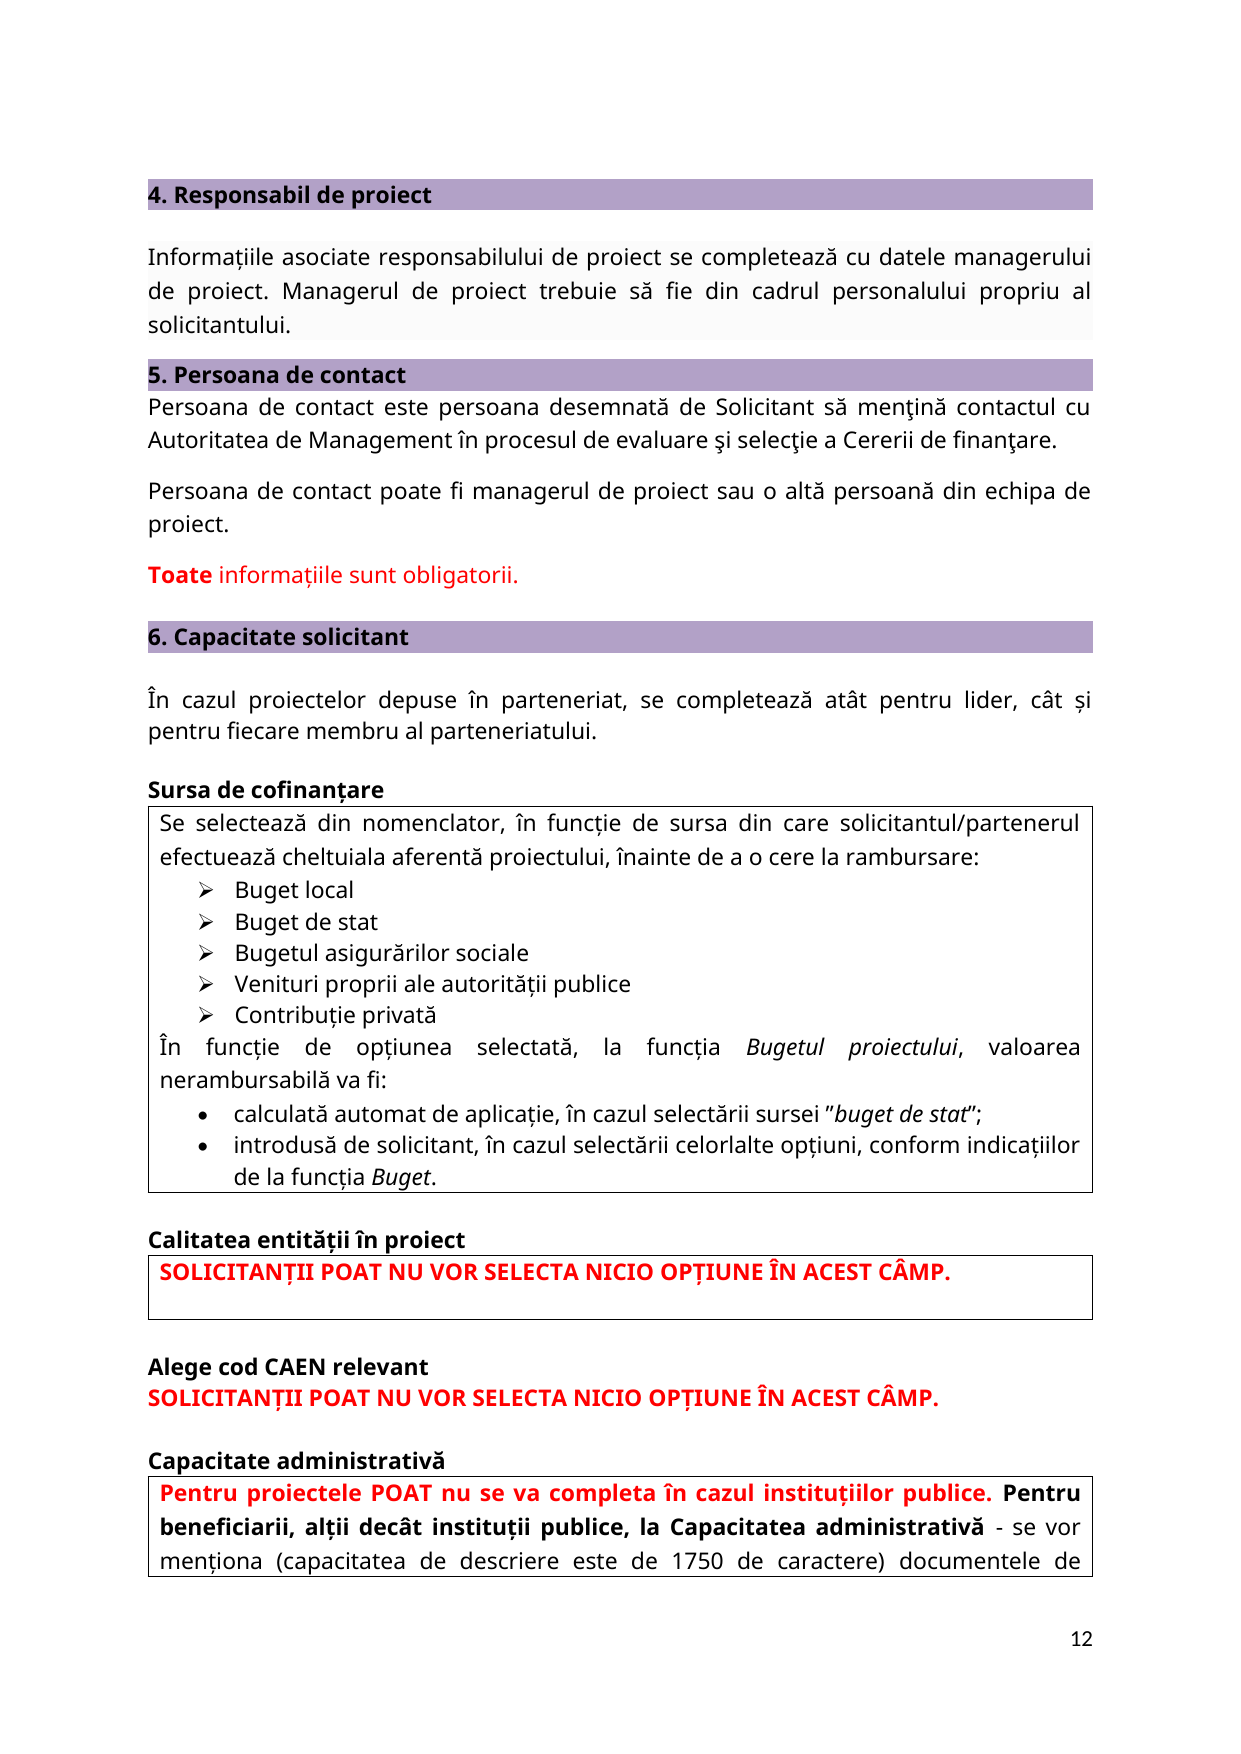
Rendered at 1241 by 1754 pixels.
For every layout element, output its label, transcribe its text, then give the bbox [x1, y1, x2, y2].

text Sursa de cofinanțare [148, 774, 1093, 806]
text Toate informațiile sunt obligatorii. [148, 559, 1093, 590]
text Persoana de contact poate fi managerul de proiect sau o altă persoană din echipa de proiect. [148, 475, 1093, 540]
text Capacitate administrativă [148, 1445, 1093, 1476]
text Alege cod CAEN relevant [148, 1351, 1093, 1382]
text Calitatea entității în proiect [148, 1224, 1093, 1255]
subtitle 6. Capacitate solicitant [148, 621, 1093, 653]
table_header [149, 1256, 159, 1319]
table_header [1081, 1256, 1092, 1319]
text Persoana de contact este persoana desemnată de Solicitant să menţină contactul cu Autoritatea de Management în procesul de evaluare şi selecţie a Cererii de finanţare. [148, 391, 1093, 456]
table_header Se selectează din nomenclator, în funcție de sursa din care solicitantul/partenerul efectuează cheltuiala aferentă proiectului, înainte de a o cere la rambursare: Buget local Buget de stat Bugetul asigurărilor sociale Venituri proprii ale autorității publice Contribuție privată În funcție de opțiunea selectată, la funcția Bugetul proiectului, valoarea nerambursabilă va fi: calculată automat de aplicație, în cazul selectării sursei ”buget de stat”; introdusă de solicitant, în cazul selectării celorlalte opțiuni, conform indicațiilor de la funcția Buget. [149, 807, 1092, 1192]
subtitle 4. Responsabil de proiect [148, 179, 1093, 210]
text În cazul proiectelor depuse în parteneriat, se completează atât pentru lider, cât și pentru fiecare membru al parteneriatului. [148, 684, 1093, 746]
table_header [149, 1477, 1092, 1576]
subtitle 5. Persoana de contact [148, 359, 1093, 391]
text SOLICITANȚII POAT NU VOR SELECTA NICIO OPȚIUNE ÎN ACEST CÂMP. [148, 1382, 1093, 1413]
text Informațiile asociate responsabilului de proiect se completează cu datele managerului de proiect. Managerul de proiect trebuie să fie din cadrul personalului propriu al solicitantului. [148, 241, 1093, 340]
